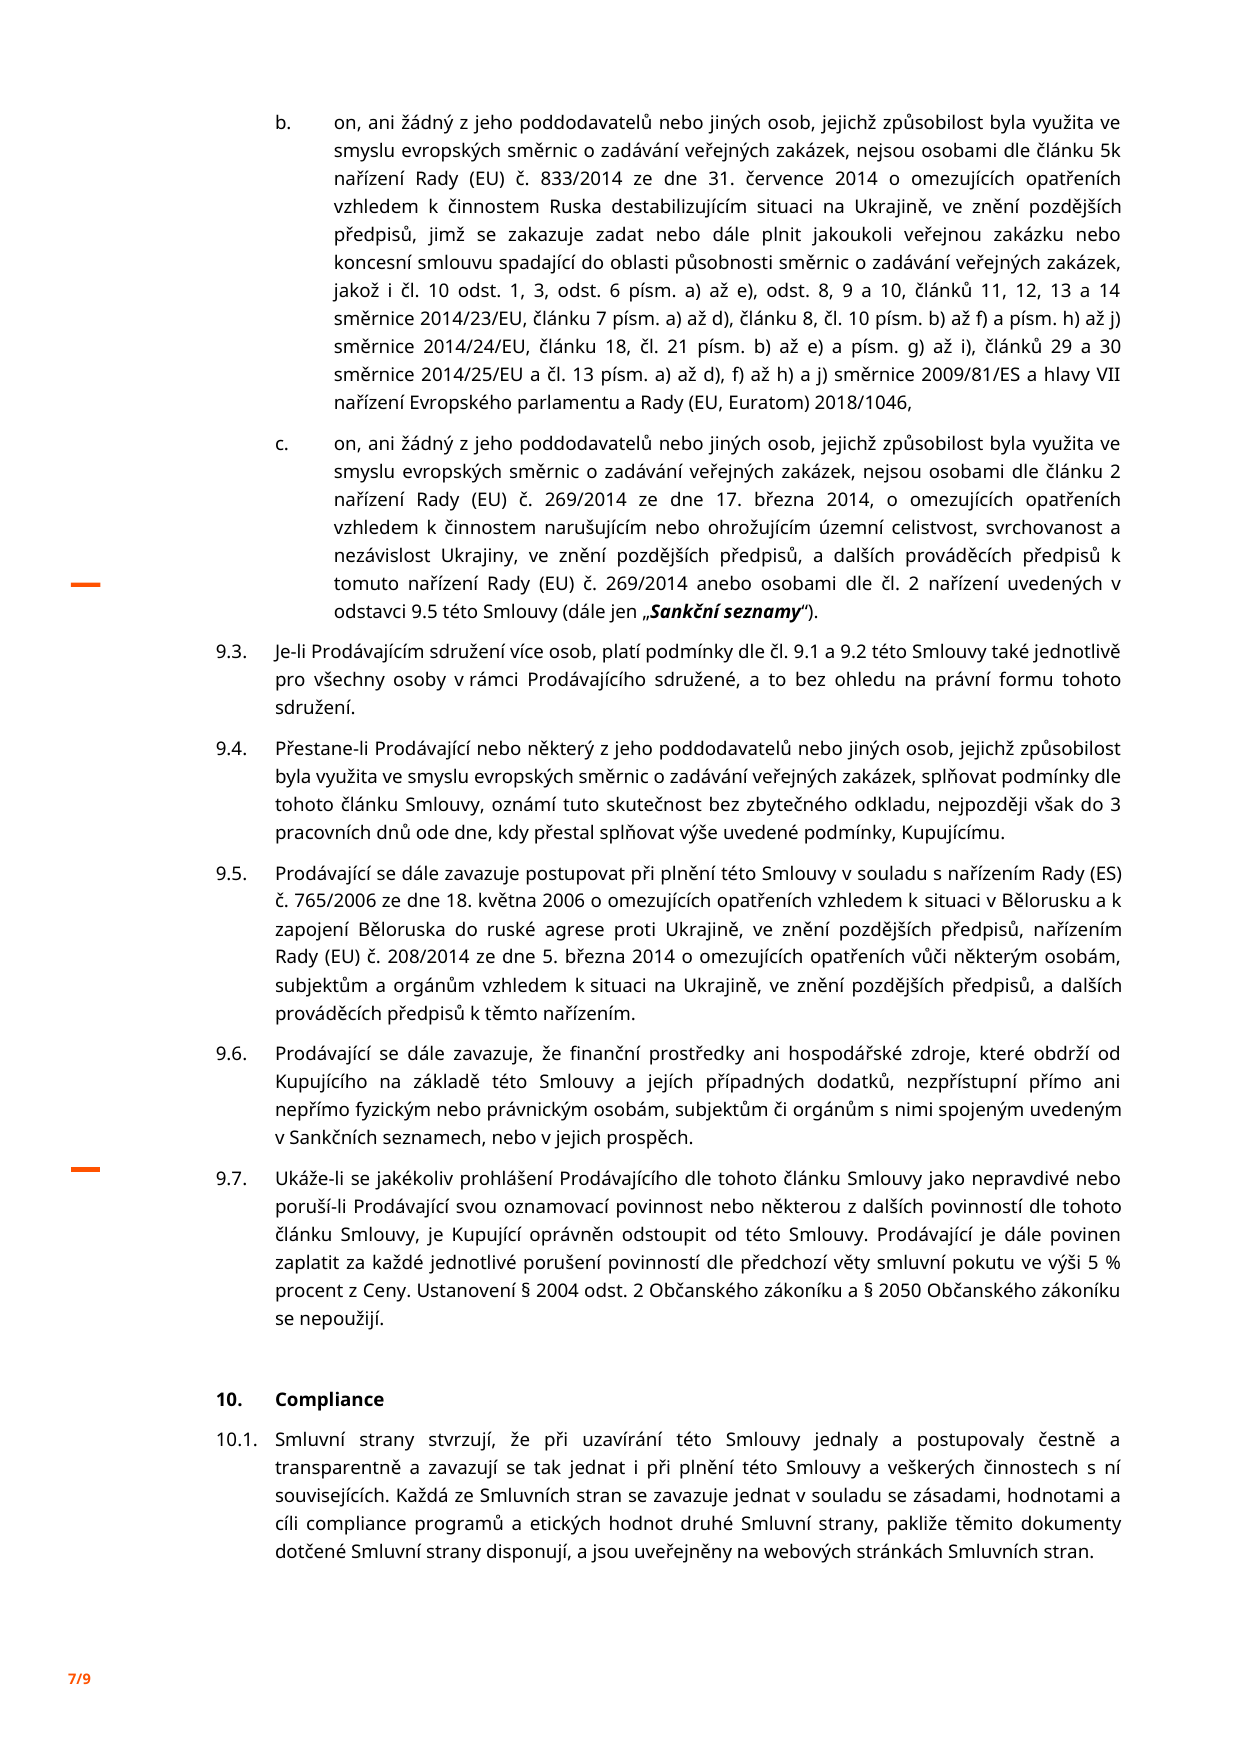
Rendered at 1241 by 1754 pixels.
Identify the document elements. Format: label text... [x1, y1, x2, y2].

text Ukáže-li se jakékoliv prohlášení Prodávajícího dle tohoto článku Smlouvy jako nepravdivé nebo poruší-li Prodávající svou oznamovací povinnost nebo některou z dalších povinností dle tohoto článku Smlouvy, je Kupující oprávněn odstoupit od této Smlouvy. Prodávající je dále povinen zaplatit za každé jednotlivé porušení povinností dle předchozí věty smluvní pokutu ve výši 5 % procent z Ceny. Ustanovení § 2004 odst. 2 Občanského zákoníku a § 2050 Občanského zákoníku se nepoužijí. [216, 1165, 1122, 1331]
text Je-li Prodávajícím sdružení více osob, platí podmínky dle čl. 9.1 a 9.2 této Smlouvy také jednotlivě pro všechny osoby v rámci Prodávajícího sdružené, a to bez ohledu na právní formu tohoto sdružení. [216, 639, 1122, 720]
text Smluvní strany stvrzují, že při uzavírání této Smlouvy jednaly a postupovaly čestně a transparentně a zavazují se tak jednat i při plnění této Smlouvy a veškerých činnostech s ní souvisejících. Každá ze Smluvních stran se zavazuje jednat v souladu se zásadami, hodnotami a cíli compliance programů a etických hodnot druhé Smluvní strany, pakliže těmito dokumenty dotčené Smluvní strany disponují, a jsou uveřejněny na webových stránkách Smluvních stran. [216, 1427, 1122, 1564]
text Prodávající se dále zavazuje, že finanční prostředky ani hospodářské zdroje, které obdrží od Kupujícího na základě této Smlouvy a jejích případných dodatků, nezpřístupní přímo ani nepřímo fyzickým nebo právnickým osobám, subjektům či orgánům s nimi spojeným uvedeným v Sankčních seznamech, nebo v jejich prospěch. [216, 1040, 1122, 1150]
text Compliance [216, 1386, 1122, 1412]
text Přestane-li Prodávající nebo některý z jeho poddodavatelů nebo jiných osob, jejichž způsobilost byla využita ve smyslu evropských směrnic o zadávání veřejných zakázek, splňovat podmínky dle tohoto článku Smlouvy, oznámí tuto skutečnost bez zbytečného odkladu, nejpozději však do 3 pracovních dnů ode dne, kdy přestal splňovat výše uvedené podmínky, Kupujícímu. [216, 735, 1122, 845]
text Prodávající se dále zavazuje postupovat při plnění této Smlouvy v souladu s nařízením Rady (ES) č. 765/2006 ze dne 18. května 2006 o omezujících opatřeních vzhledem k situaci v Bělorusku a k zapojení Běloruska do ruské agrese proti Ukrajině, ve znění pozdějších předpisů, nařízením Rady (EU) č. 208/2014 ze dne 5. března 2014 o omezujících opatřeních vůči některým osobám, subjektům a orgánům vzhledem k situaci na Ukrajině, ve znění pozdějších předpisů, a dalších prováděcích předpisů k těmto nařízením. [216, 860, 1122, 1025]
list on, ani žádný z jeho poddodavatelů nebo jiných osob, jejichž způsobilost byla využita ve smyslu evropských směrnic o zadávání veřejných zakázek, nejsou osobami dle článku 2 nařízení Rady (EU) č. 269/2014 ze dne 17. března 2014, o omezujících opatřeních vzhledem k činnostem narušujícím nebo ohrožujícím územní celistvost, svrchovanost a nezávislost Ukrajiny, ve znění pozdějších předpisů, a dalších prováděcích předpisů k tomuto nařízení Rady (EU) č. 269/2014 anebo osobami dle čl. 2 nařízení uvedených v odstavci 9.5 této Smlouvy (dále jen „Sankční seznamy“). [275, 430, 1122, 624]
list on, ani žádný z jeho poddodavatelů nebo jiných osob, jejichž způsobilost byla využita ve smyslu evropských směrnic o zadávání veřejných zakázek, nejsou osobami dle článku 5k nařízení Rady (EU) č. 833/2014 ze dne 31. července 2014 o omezujících opatřeních vzhledem k činnostem Ruska destabilizujícím situaci na Ukrajině, ve znění pozdějších předpisů, jimž se zakazuje zadat nebo dále plnit jakoukoli veřejnou zakázku nebo koncesní smlouvu spadající do oblasti působnosti směrnic o zadávání veřejných zakázek, jakož i čl. 10 odst. 1, 3, odst. 6 písm. a) až e), odst. 8, 9 a 10, článků 11, 12, 13 a 14 směrnice 2014/23/EU, článku 7 písm. a) až d), článku 8, čl. 10 písm. b) až f) a písm. h) až j) směrnice 2014/24/EU, článku 18, čl. 21 písm. b) až e) a písm. g) až i), článků 29 a 30 směrnice 2014/25/EU a čl. 13 písm. a) až d), f) až h) a j) směrnice 2009/81/ES a hlavy VII nařízení Evropského parlamentu a Rady (EU, Euratom) 2018/1046, [275, 109, 1122, 415]
